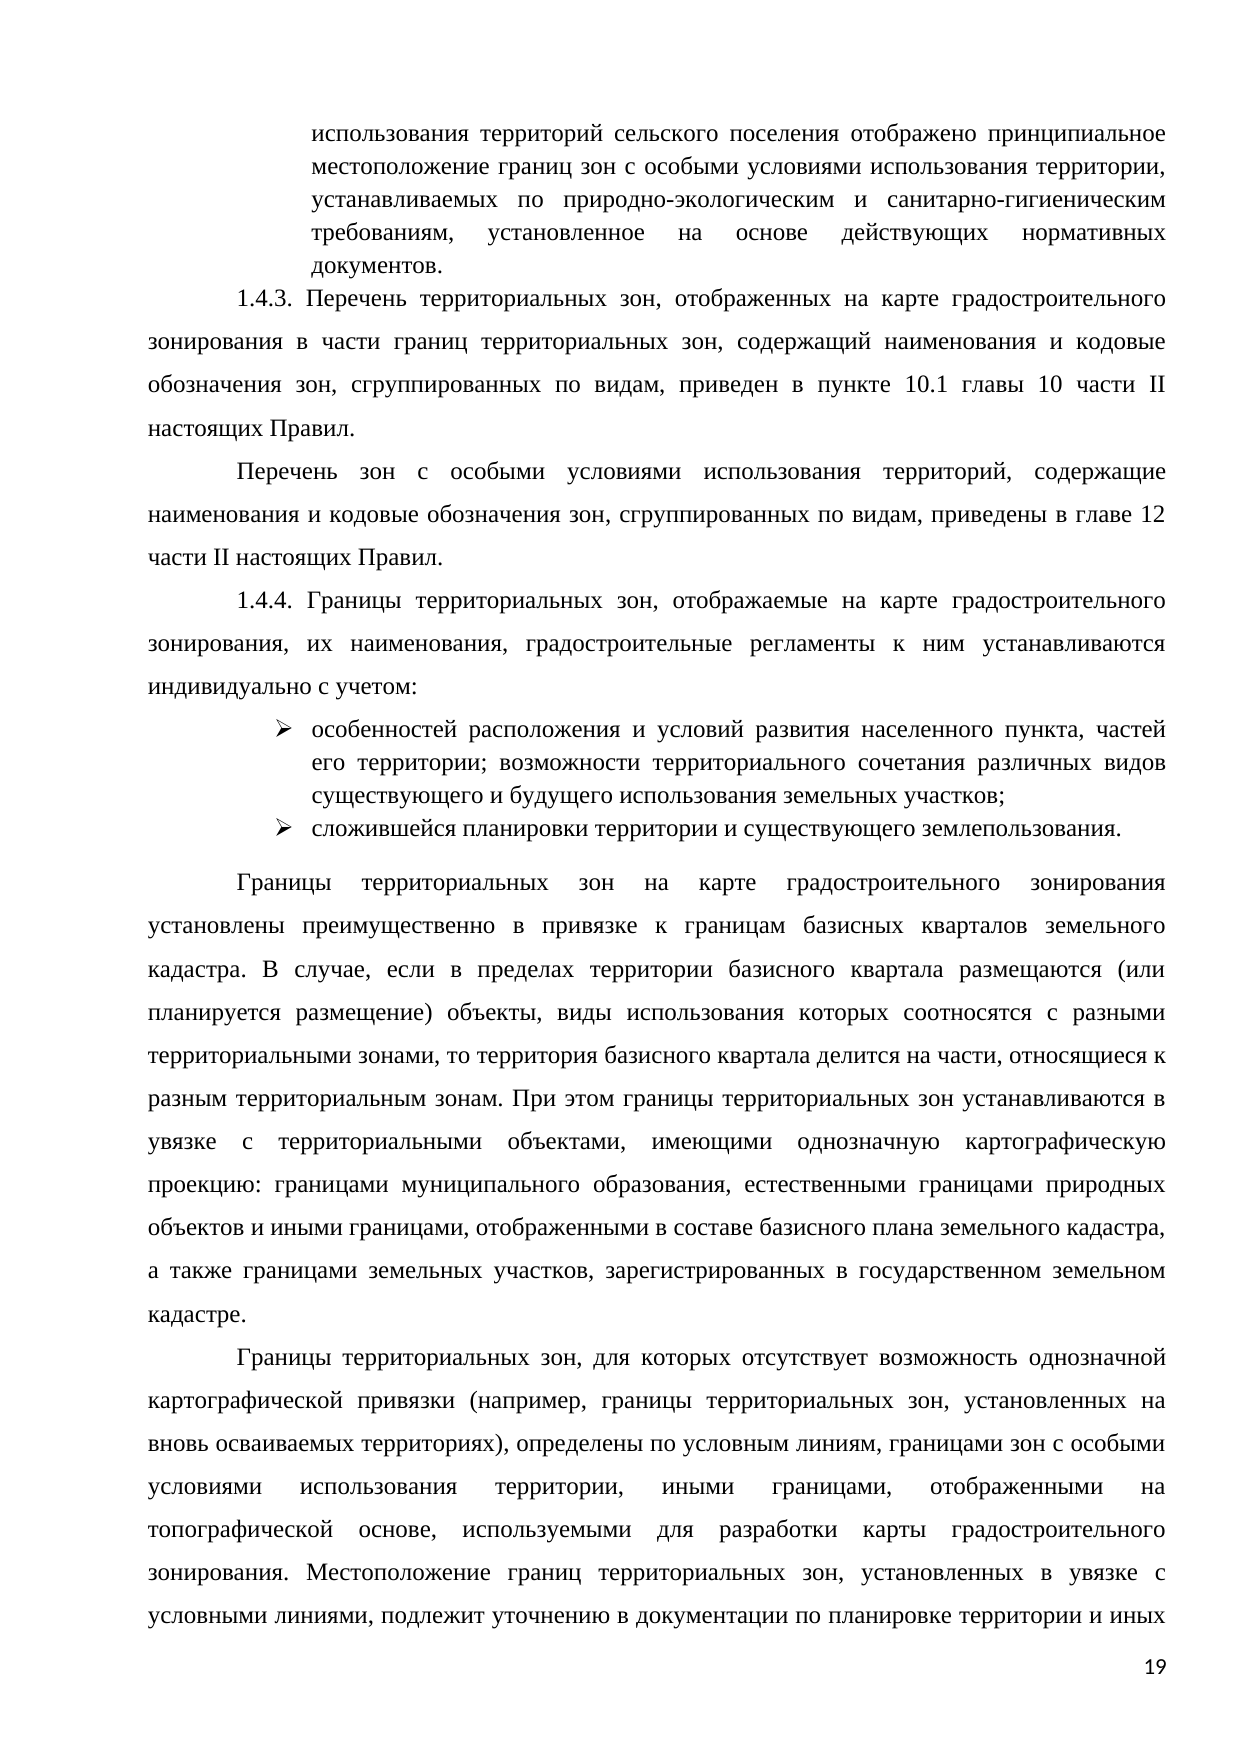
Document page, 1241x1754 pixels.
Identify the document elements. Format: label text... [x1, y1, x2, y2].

list особенностей расположения и условий развития населенного пункта, частей его территории; возможности территориального сочетания различных видов существующего и будущего использования земельных участков; [274, 714, 1167, 809]
text Перечень зон с особыми условиями использования территорий, содержащие наименования и кодовые обозначения зон, сгруппированных по видам, приведены в главе 12 части II настоящих Правил. [148, 456, 1167, 571]
text 1.4.3. Перечень территориальных зон, отображенных на карте градостроительного зонирования в части границ территориальных зон, содержащий наименования и кодовые обозначения зон, сгруппированных по видам, приведен в пункте 10.1 главы 10 части II настоящих Правил. [148, 283, 1167, 441]
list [274, 118, 1167, 279]
text 1.4.4. Границы территориальных зон, отображаемые на карте градостроительного зонирования, их наименования, градостроительные регламенты к ним устанавливаются индивидуально с учетом: [148, 585, 1167, 700]
text Границы территориальных зон на карте градостроительного зонирования установлены преимущественно в привязке к границам базисных кварталов земельного кадастра. В случае, если в пределах территории базисного квартала размещаются (или планируется размещение) объекты, виды использования которых соотносятся с разными территориальными зонами, то территория базисного квартала делится на части, относящиеся к разным территориальным зонам. При этом границы территориальных зон устанавливаются в увязке с территориальными объектами, имеющими однозначную картографическую проекцию: границами муниципального образования, естественными границами природных объектов и иными границами, отображенными в составе базисного плана земельного кадастра, а также границами земельных участков, зарегистрированных в государственном земельном кадастре. [148, 867, 1167, 1327]
list сложившейся планировки территории и существующего землепользования. [274, 813, 1167, 842]
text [148, 1342, 1167, 1629]
